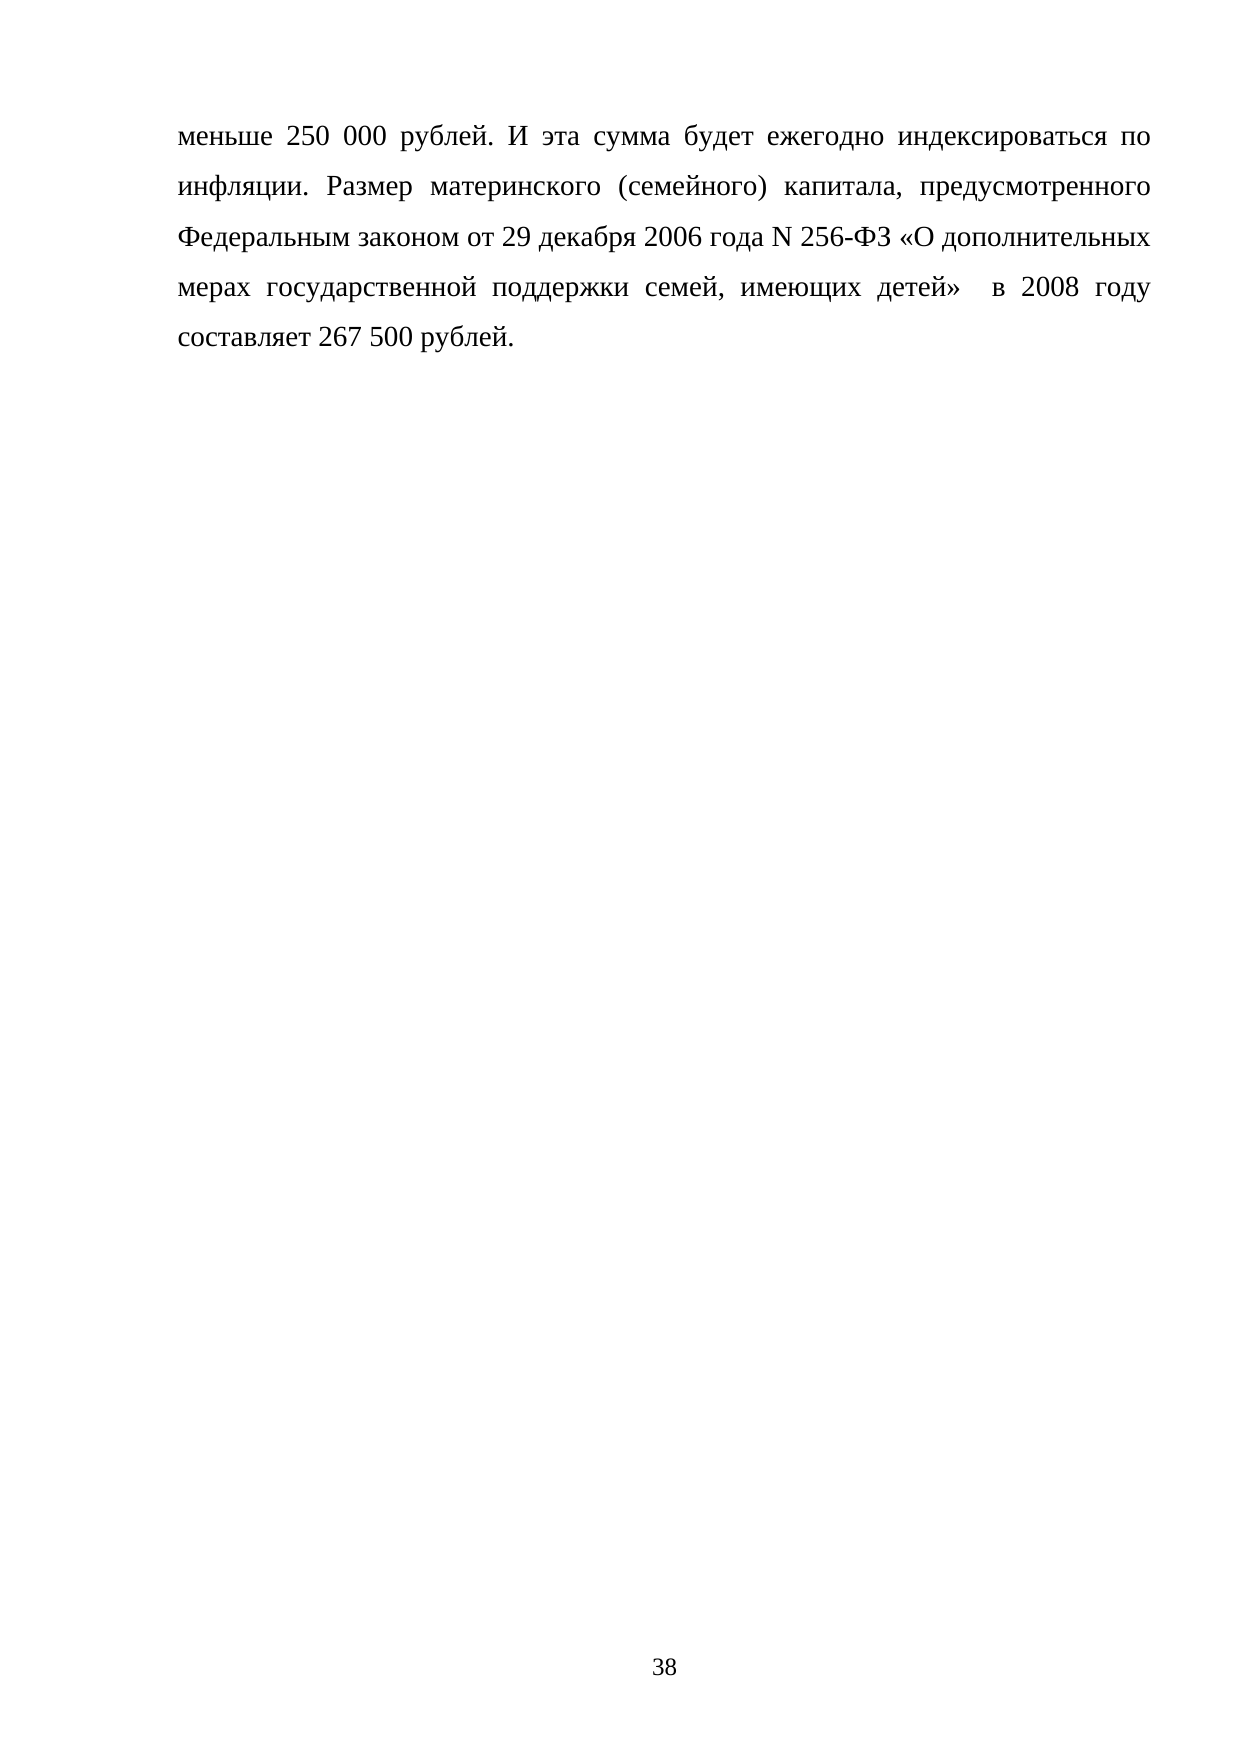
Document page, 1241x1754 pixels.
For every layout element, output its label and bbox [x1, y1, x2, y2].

text [177, 118, 1152, 353]
